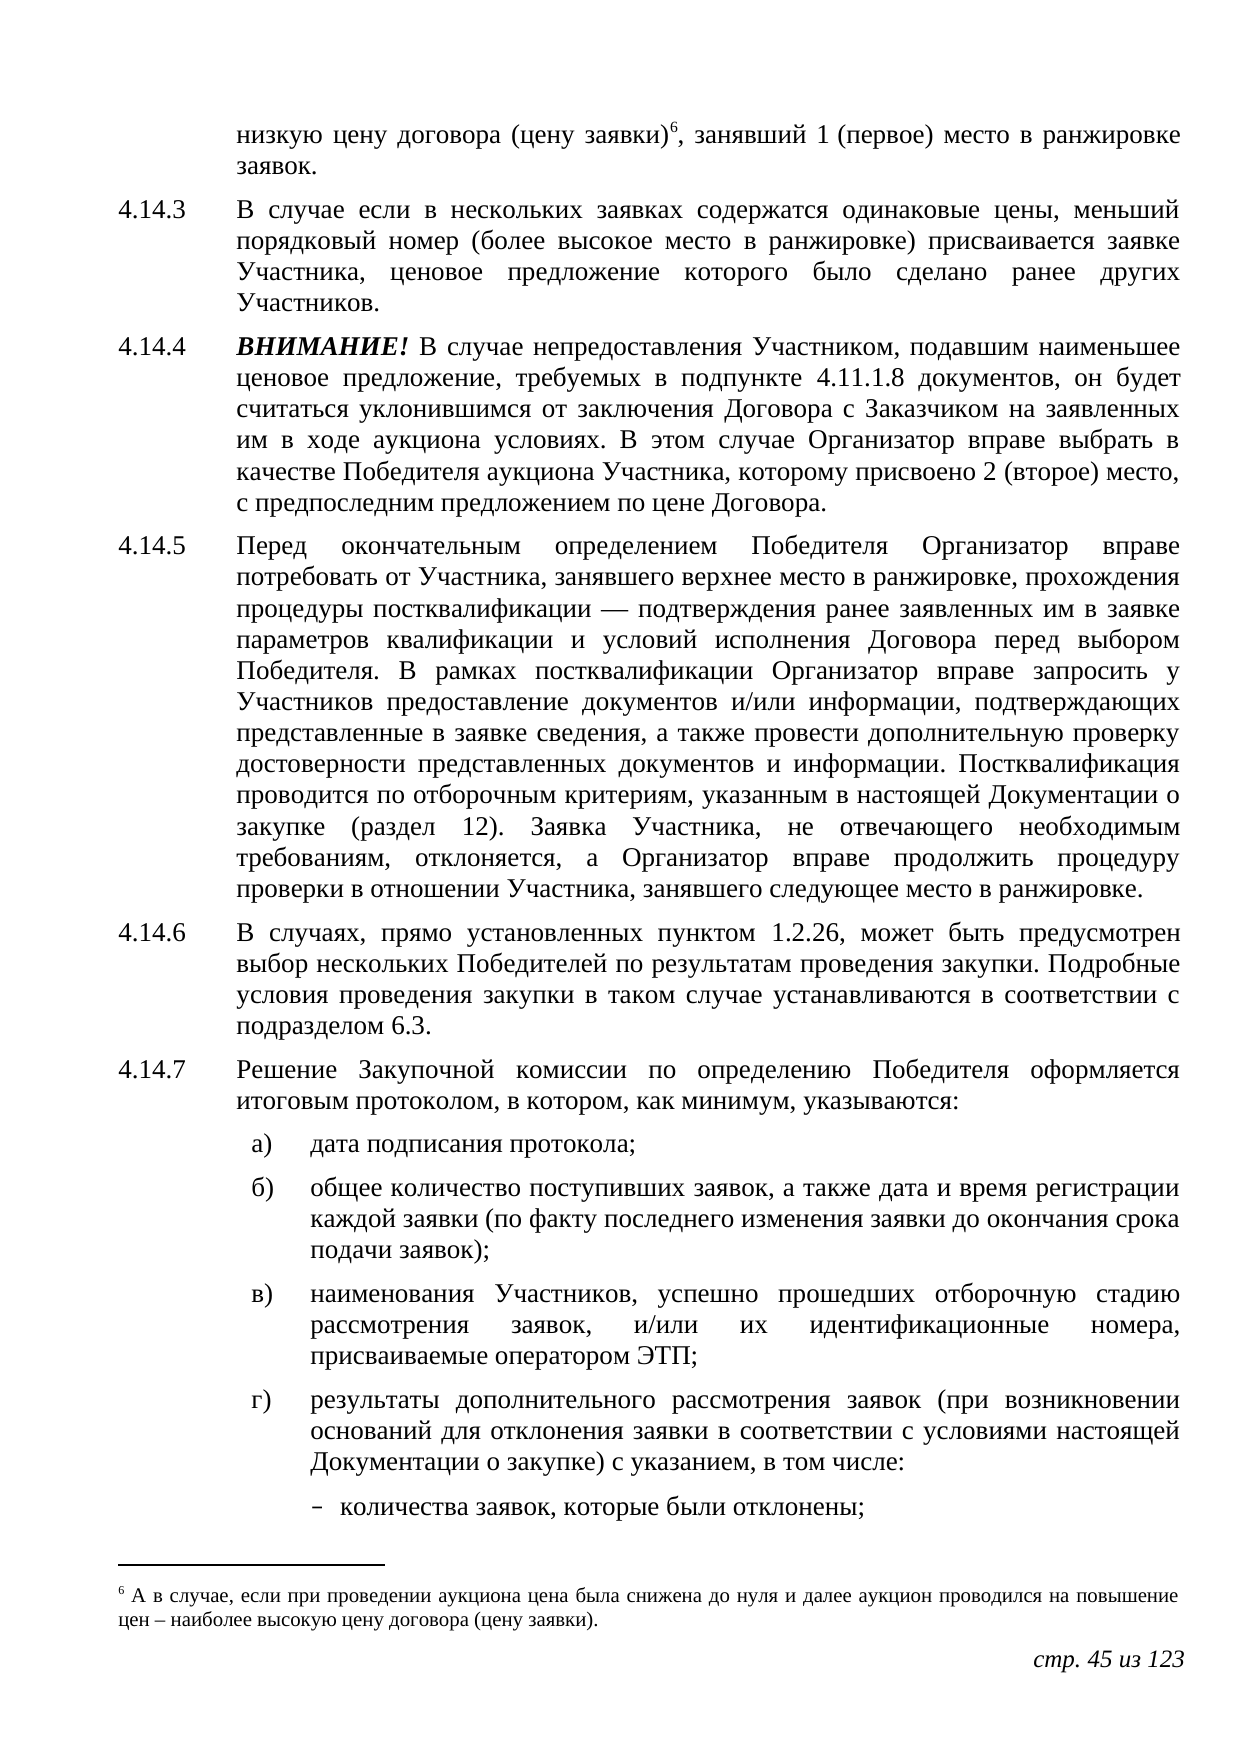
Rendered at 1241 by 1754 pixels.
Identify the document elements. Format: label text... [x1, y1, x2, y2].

text общее количество поступивших заявок, а также дата и время регистрации каждой заявки (по факту последнего изменения заявки до окончания срока подачи заявок); [251, 1171, 1181, 1264]
text дата подписания протокола; [251, 1127, 1181, 1159]
text наименования Участников, успешно прошедших отборочную стадию рассмотрения заявок, и/или их идентификационные номера, присваиваемые оператором ЭТП; [251, 1277, 1181, 1371]
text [118, 118, 1181, 180]
text В случаях, прямо установленных пунктом 1.2.26, может быть предусмотрен выбор нескольких Победителей по результатам проведения закупки. Подробные условия проведения закупки в таком случае устанавливаются в соответствии с подразделом 6.3. [118, 916, 1181, 1040]
text Решение Закупочной комиссии по определению Победителя оформляется итоговым протоколом, в котором, как минимум, указываются: [118, 1053, 1181, 1115]
list количества заявок, которые были отклонены; [310, 1489, 1181, 1522]
text Перед окончательным определением Победителя Организатор вправе потребовать от Участника, занявшего верхнее место в ранжировке, прохождения процедуры постквалификации — подтверждения ранее заявленных им в заявке параметров квалификации и условий исполнения Договора перед выбором Победителя. В рамках постквалификации Организатор вправе запросить у Участников предоставление документов и/или информации, подтверждающих представленные в заявке сведения, а также провести дополнительную проверку достоверности представленных документов и информации. Постквалификация проводится по отборочным критериям, указанным в настоящей Документации о закупке (раздел 12). Заявка Участника, не отвечающего необходимым требованиям, отклоняется, а Организатор вправе продолжить процедуру проверки в отношении Участника, занявшего следующее место в ранжировке. [118, 529, 1181, 903]
text В случае если в нескольких заявках содержатся одинаковые цены, меньший порядковый номер (более высокое место в ранжировке) присваивается заявке Участника, ценовое предложение которого было сделано ранее других Участников. [118, 193, 1181, 317]
text результаты дополнительного рассмотрения заявок (при возникновении оснований для отклонения заявки в соответствии с условиями настоящей Документации о закупке) с указанием, в том числе: [251, 1383, 1181, 1476]
text ВНИМАНИЕ! В случае непредоставления Участником, подавшим наименьшее ценовое предложение, требуемых в подпункте 4.11.1.8 документов, он будет считаться уклонившимся от заключения Договора с Заказчиком на заявленных им в ходе аукциона условиях. В этом случае Организатор вправе выбрать в качестве Победителя аукциона Участника, которому присвоено 2 (второе) место, с предпоследним предложением по цене Договора. [118, 330, 1181, 517]
